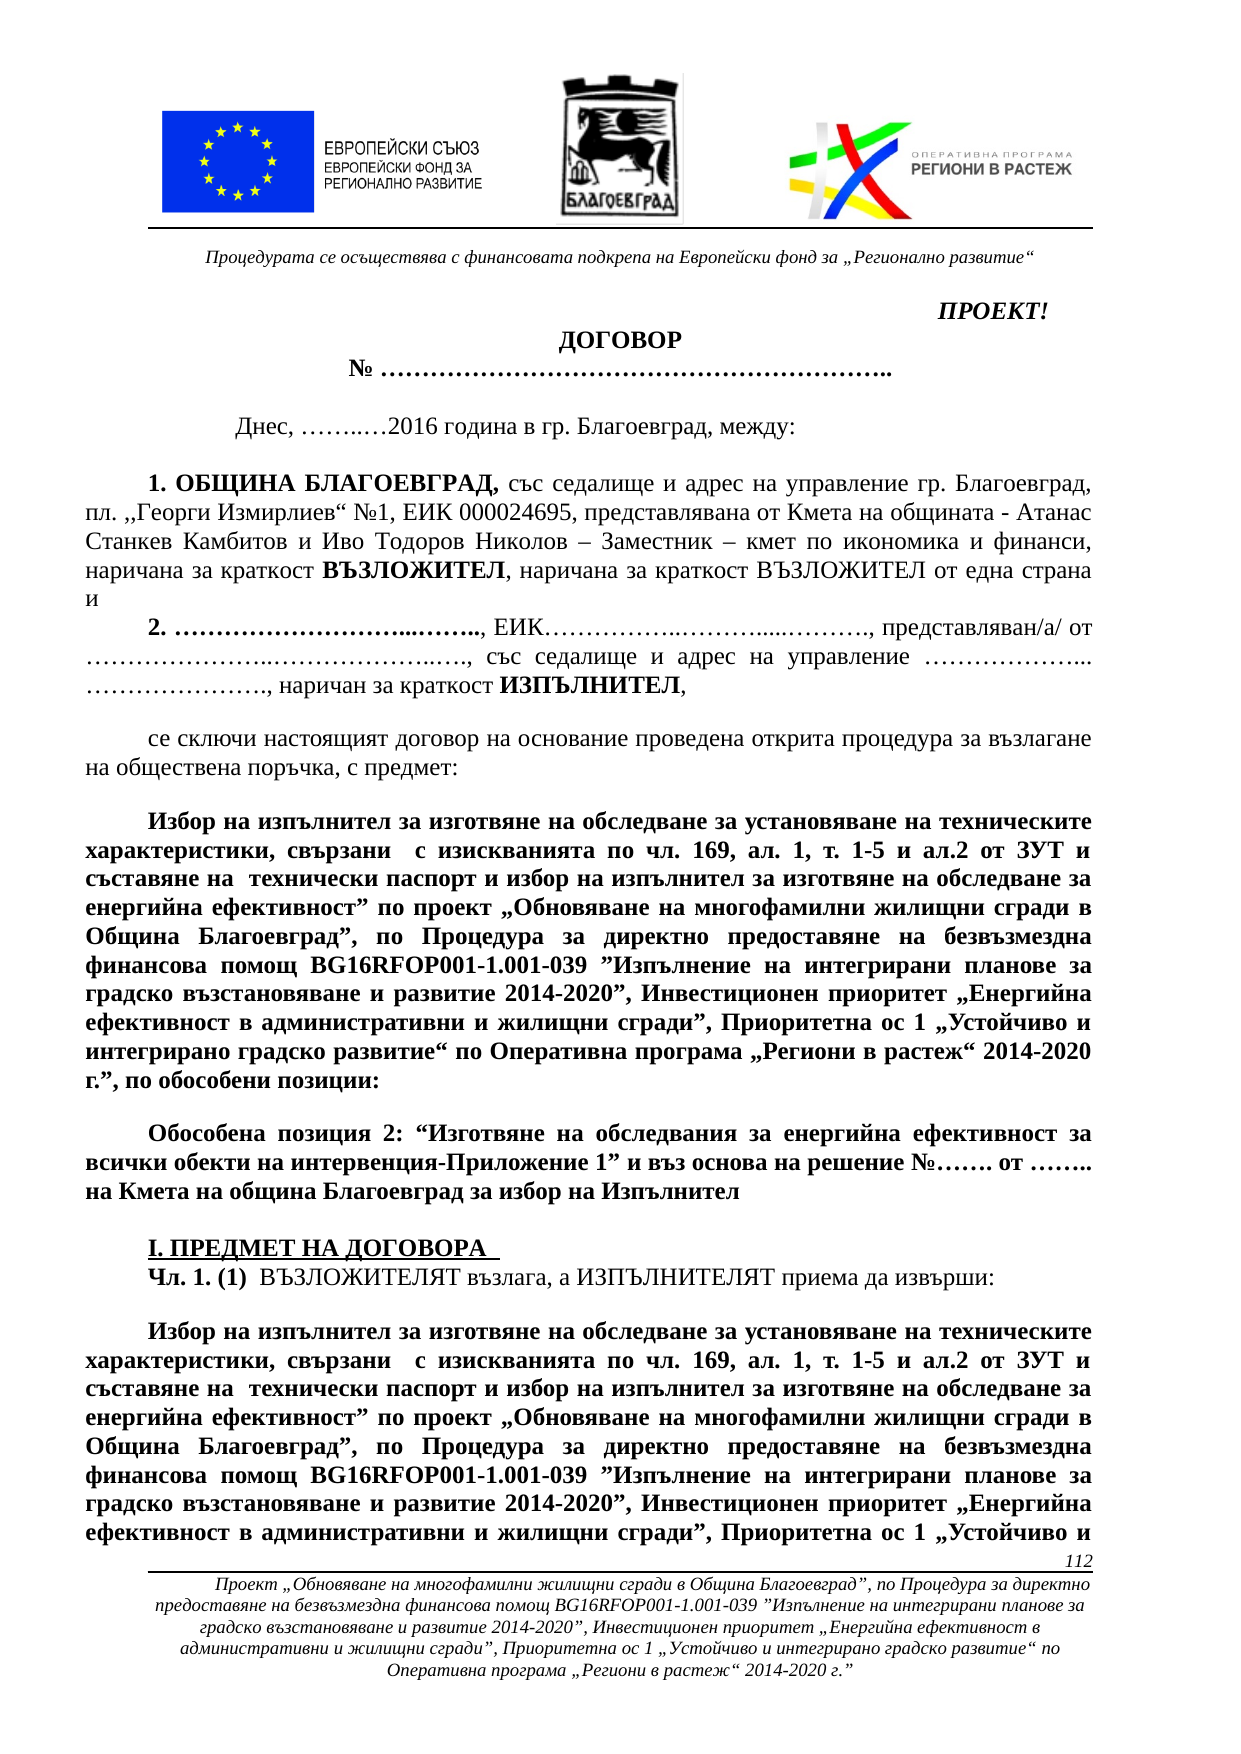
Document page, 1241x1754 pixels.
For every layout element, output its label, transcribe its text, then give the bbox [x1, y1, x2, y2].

text Чл. 1. (1) ВЪЗЛОЖИТЕЛЯТ възлага, а ИЗПЪЛНИТЕЛЯТ приема да извърши: [85, 1262, 1093, 1291]
text 1. ОБЩИНА БЛАГОЕВГРАД, със седалище и адрес на управление гр. Благоевград, пл. ,,Георги Измирлиев“ №1, ЕИК 000024695, представлявана от Кмета на общината - Атанас Станкев Камбитов и Иво Тодоров Николов – Заместник – кмет по икономика и финанси, наричана за краткост ВЪЗЛОЖИТЕЛ, наричана за краткост ВЪЗЛОЖИТЕЛ от една страна и [85, 468, 1093, 612]
title Обособена позиция 2: “Изготвяне на обследвания за енергийна ефективност за всички обекти на интервенция-Приложение 1” и въз основа на решение №……. от …….. на Кмета на община Благоевград за избор на Изпълнител [85, 1118, 1093, 1205]
list ПРОЕКТ! [148, 296, 1093, 325]
text ДОГОВОР [85, 325, 1093, 353]
picture [147, 99, 510, 226]
text Днес, ……..…2016 година в гр. Благоевград, между: [85, 411, 1093, 440]
picture [774, 115, 1093, 226]
picture [556, 73, 685, 226]
title се сключи настоящият договор на основание проведена открита процедура за възлагане на обществена поръчка, с предмет: [85, 723, 1093, 781]
text 2. ………………………...…….., ЕИК……………..……….....………., представляван/а/ от …………………..………………..…., със седалище и адрес на управление ………………...…………………., наричан за краткост ИЗПЪЛНИТЕЛ, [85, 612, 1093, 698]
text І. ПРЕДМЕТ НА ДОГОВОРА [85, 1233, 1093, 1262]
text № …………………………………………………….. [85, 353, 1093, 382]
